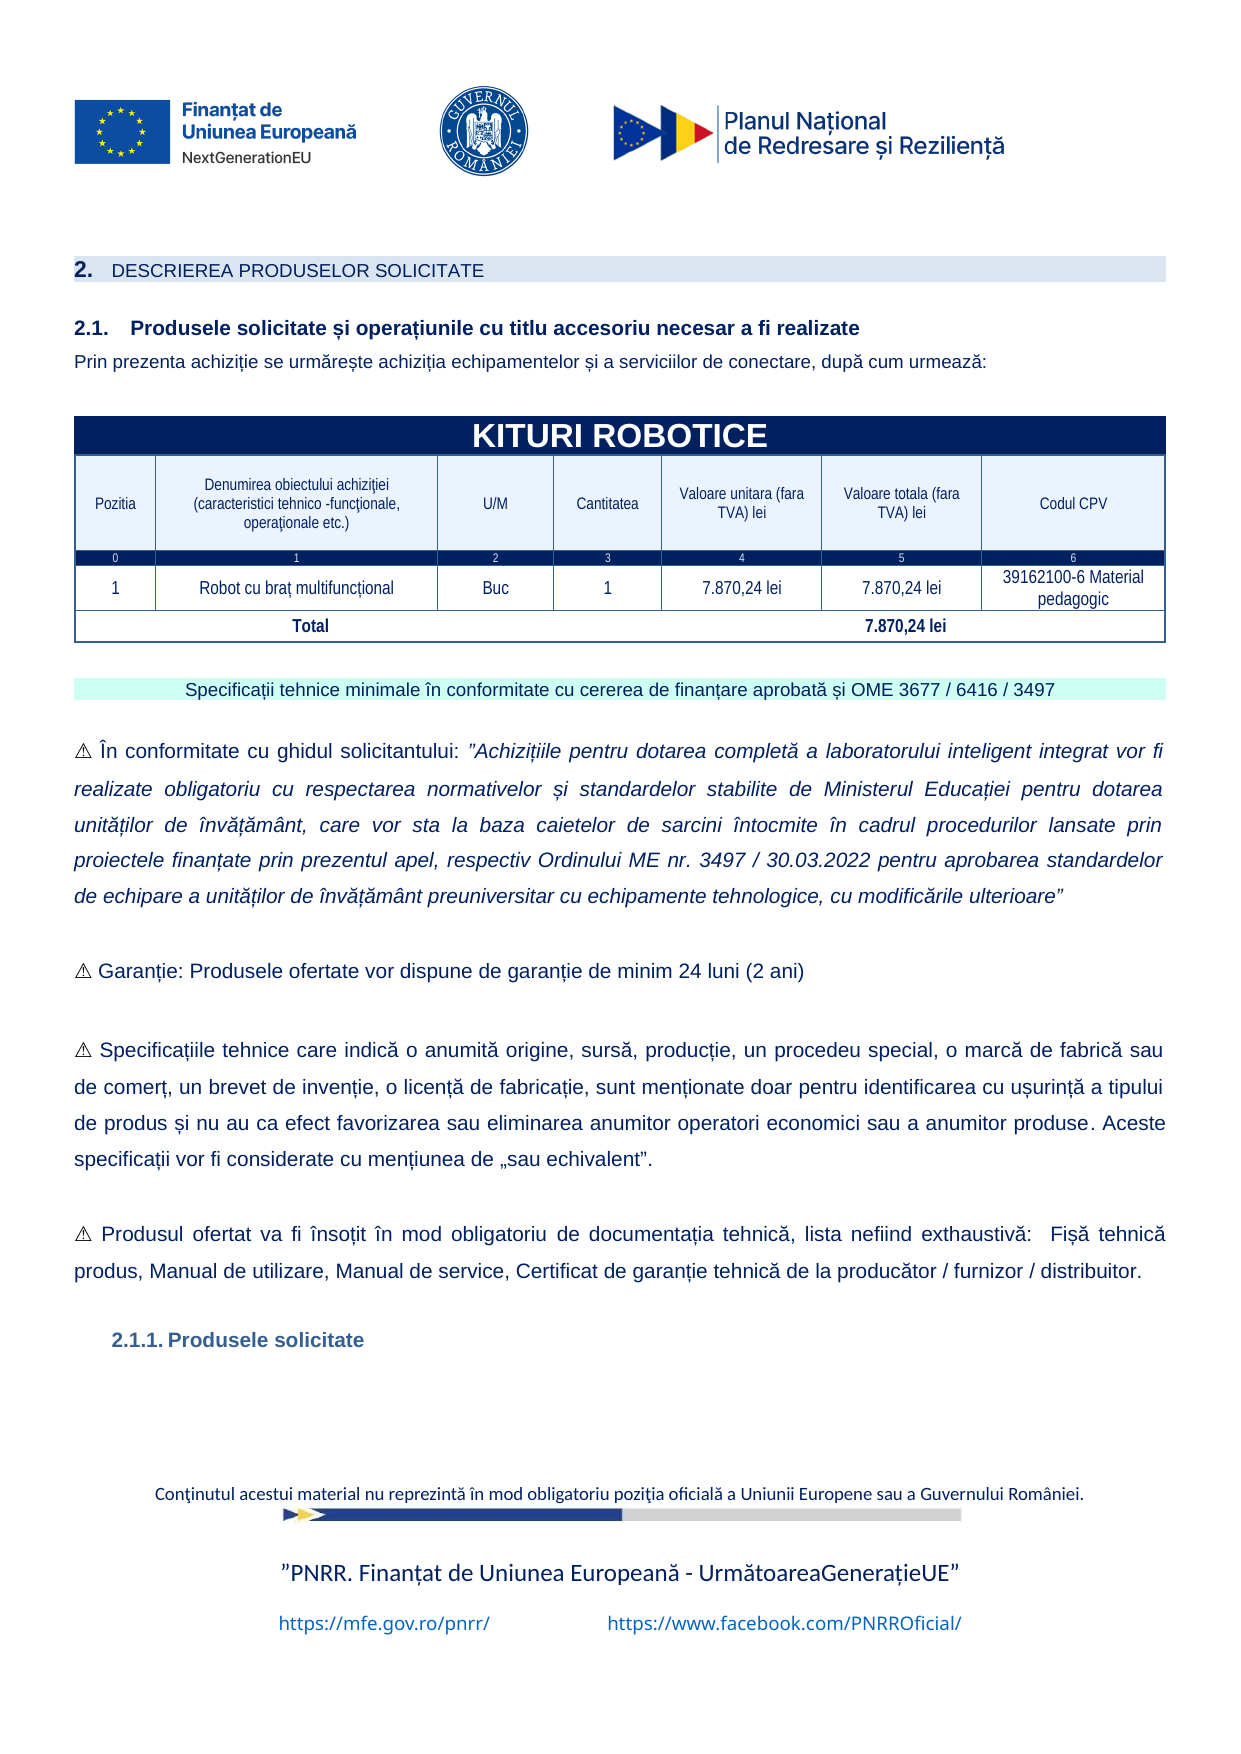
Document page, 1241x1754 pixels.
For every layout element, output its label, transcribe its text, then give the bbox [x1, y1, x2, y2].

picture [36, 75, 1012, 191]
text KITURI ROBOTICE [74, 416, 1166, 454]
table_header U/M [438, 456, 553, 550]
table_header Denumirea obiectului achiziţiei (caracteristici tehnico -funcţionale, operaţionale etc.) [156, 456, 437, 550]
list Produsele solicitate și operațiunile cu titlu accesoriu necesar a fi realizate [74, 315, 1166, 339]
list DESCRIEREA PRODUSELOR SOLICITATE [74, 256, 1166, 282]
table_header Pozitia [76, 456, 155, 550]
table_cell 6 [982, 551, 1164, 565]
table_header Codul CPV [982, 456, 1164, 550]
table_cell 39162100-6 Material pedagogic [982, 566, 1164, 609]
table_cell 0 [76, 551, 155, 565]
table_cell Total 7.870,24 lei [76, 611, 1164, 641]
text ⚠️ Garanție: Produsele ofertate vor dispune de garanție de minim 24 luni (2 ani) [74, 956, 1166, 984]
table_cell 1 [156, 551, 437, 565]
table_cell 4 [662, 551, 821, 565]
text ⚠️ Specificațiile tehnice care indică o anumită origine, sursă, producție, un procedeu special, o marcă de fabrică sau de comerț, un brevet de invenție, o licență de fabricație, sunt menționate doar pentru identificarea cu ușurință a tipului de produs și nu au ca efect favorizarea sau eliminarea anumitor operatori economici sau a anumitor produse. Aceste specificații vor fi considerate cu mențiunea de „sau echivalent”. [74, 1035, 1166, 1171]
table_cell 7.870,24 lei [822, 566, 981, 609]
text ⚠️ În conformitate cu ghidul solicitantului: ”Achizițiile pentru dotarea completă a laboratorului inteligent integrat vor fi realizate obligatoriu cu respectarea normativelor și standardelor stabilite de Ministerul Educației pentru dotarea unităților de învățământ, care vor sta la baza caietelor de sarcini întocmite în cadrul procedurilor lansate prin proiectele finanțate prin prezentul apel, respectiv Ordinului ME nr. 3497 / 30.03.2022 pentru aprobarea standardelor de echipare a unităților de învățământ preuniversitar cu echipamente tehnologice, cu modificările ulterioare” [74, 736, 1166, 908]
list Produsele solicitate [111, 1328, 1166, 1352]
table_cell 2 [438, 551, 553, 565]
table_cell 7.870,24 lei [662, 566, 821, 609]
table_cell 1 [554, 566, 661, 609]
table_cell 3 [554, 551, 661, 565]
text Prin prezenta achiziție se urmărește achiziția echipamentelor și a serviciilor de conectare, după cum urmează: [74, 351, 1166, 373]
text Specificații tehnice minimale în conformitate cu cererea de finanțare aprobată și OME 3677 / 6416 / 3497 [74, 678, 1166, 700]
table_header Cantitatea [554, 456, 661, 550]
table_header Valoare totala (fara TVA) lei [822, 456, 981, 550]
text ⚠️ Produsul ofertat va fi însoțit în mod obligatoriu de documentația tehnică, lista nefiind exthaustivă: Fișă tehnică produs, Manual de utilizare, Manual de service, Certificat de garanție tehnică de la producător / furnizor / distribuitor. [74, 1219, 1166, 1283]
table_header Valoare unitara (fara TVA) lei [662, 456, 821, 550]
picture [277, 1504, 963, 1524]
table_cell 1 [76, 566, 155, 609]
table_cell Robot cu braț multifuncțional [156, 566, 437, 609]
table_cell Buc [438, 566, 553, 609]
table_cell 5 [822, 551, 981, 565]
